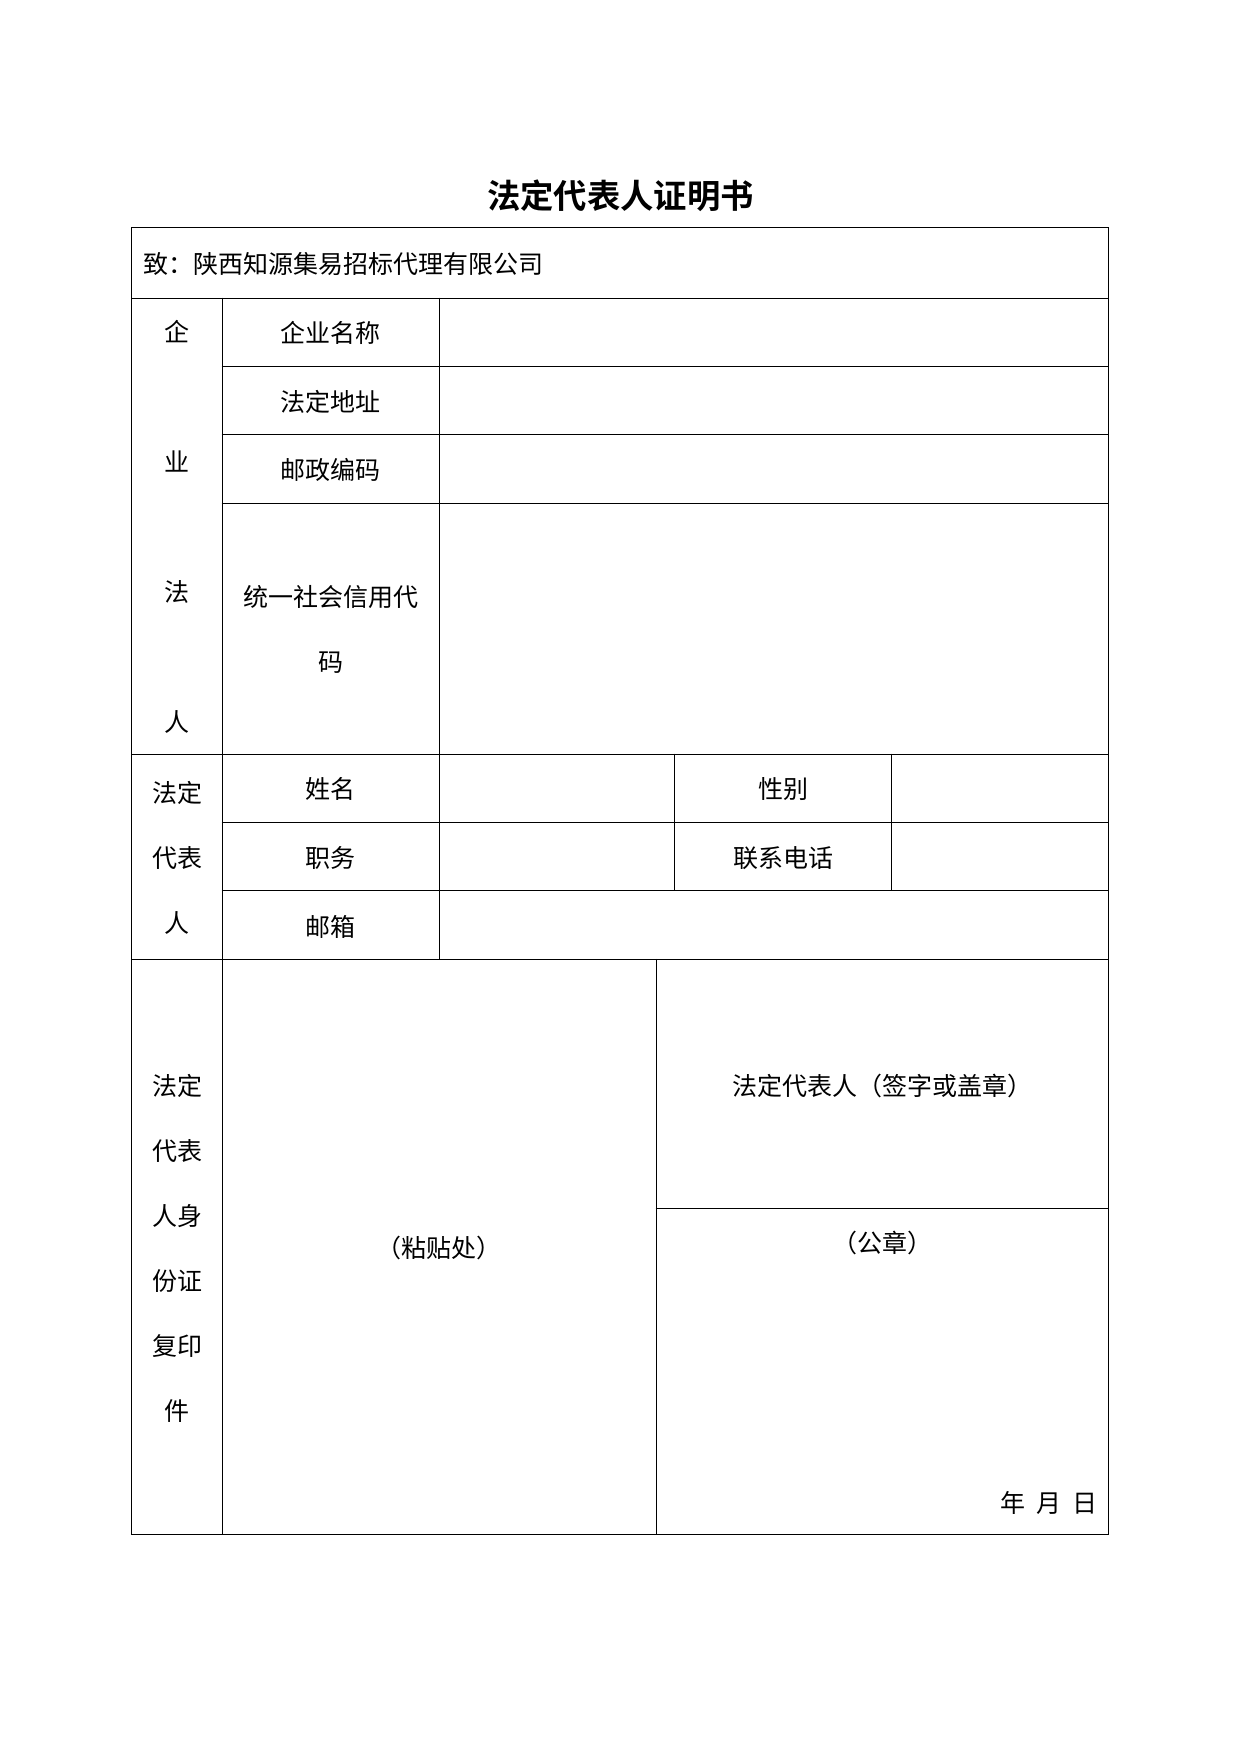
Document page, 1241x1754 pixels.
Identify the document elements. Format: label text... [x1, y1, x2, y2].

table_cell （粘贴处） [223, 960, 656, 1534]
table_cell [440, 504, 1108, 753]
table_cell 职务 [223, 823, 439, 890]
table_cell 性别 [675, 755, 891, 822]
table_cell 法定代表人 [132, 755, 222, 959]
table_cell 企业名称 [223, 299, 439, 366]
table_cell 法定代表人（签字或盖章） [657, 960, 1108, 1208]
table_cell 邮政编码 [223, 435, 439, 503]
table_cell （公章） 年 月 日 [657, 1209, 1108, 1534]
table_cell [892, 823, 1108, 890]
table_cell 姓名 [223, 755, 439, 822]
table_cell [440, 367, 1108, 434]
table_cell 联系电话 [675, 823, 891, 890]
table_header 致：陕西知源集易招标代理有限公司 [132, 228, 1108, 297]
table_cell [892, 755, 1108, 822]
text 法定代表人证明书 [187, 162, 1053, 227]
table_cell 统一社会信用代码 [223, 504, 439, 753]
table_cell 邮箱 [223, 891, 439, 959]
table_cell [440, 891, 1108, 959]
table_cell 企 业 法 人 [132, 299, 222, 753]
table_cell 法定地址 [223, 367, 439, 434]
table_cell [440, 823, 674, 890]
table_cell [440, 435, 1108, 503]
table_cell [440, 755, 674, 822]
table_cell 法定代表人身份证复印件 [132, 960, 222, 1534]
table_cell [440, 299, 1108, 366]
